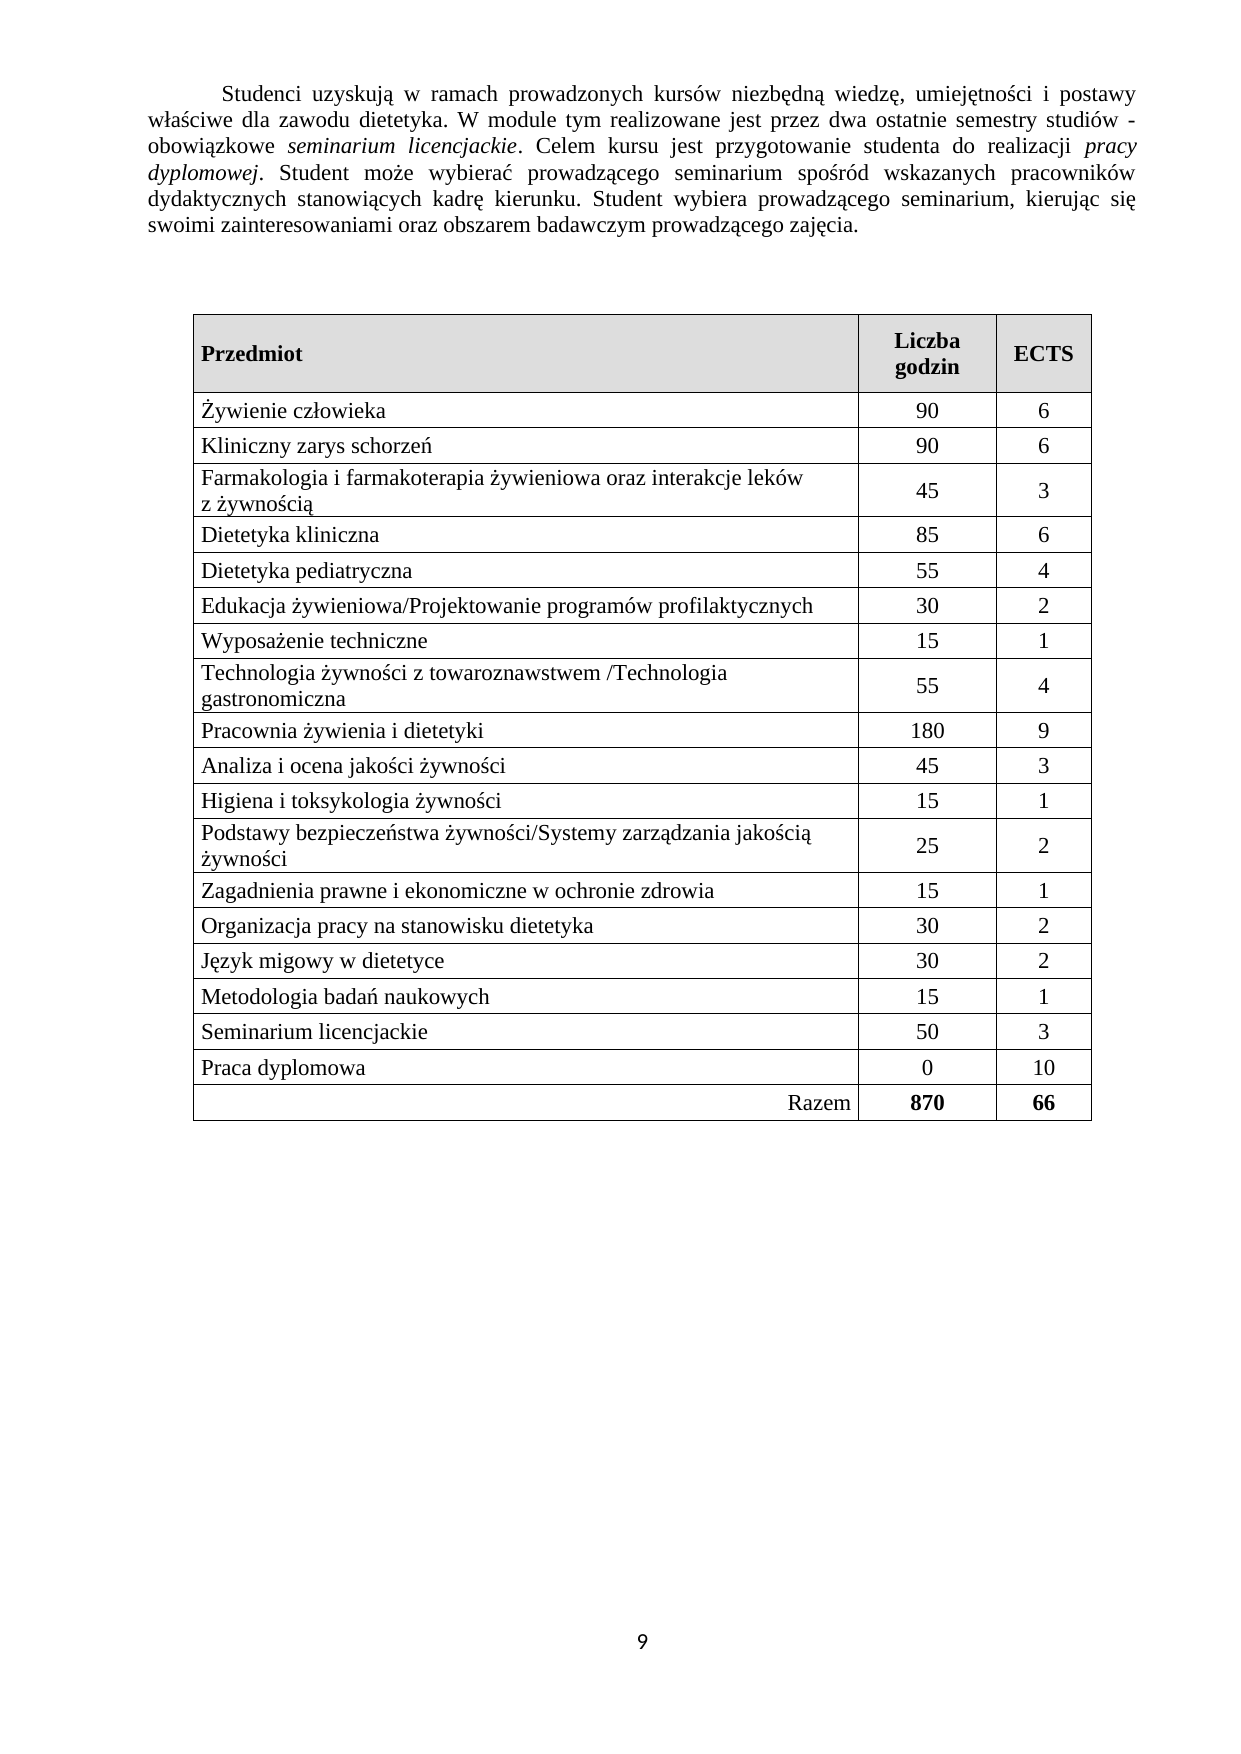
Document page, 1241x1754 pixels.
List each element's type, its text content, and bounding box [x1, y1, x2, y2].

table_cell 55 [859, 553, 996, 587]
table_cell 4 [997, 659, 1091, 712]
table_cell 2 [997, 819, 1091, 872]
table_header ECTS [997, 315, 1091, 392]
table_cell Dietetyka pediatryczna [194, 553, 858, 587]
table_cell 870 [859, 1085, 996, 1119]
table_cell 2 [997, 944, 1091, 978]
table_cell Technologia żywności z towaroznawstwem /Technologia gastronomiczna [194, 659, 858, 712]
table_cell Organizacja pracy na stanowisku dietetyka [194, 908, 858, 942]
table_cell 55 [859, 659, 996, 712]
table_cell 45 [859, 464, 996, 516]
table_cell 1 [997, 979, 1091, 1013]
table_cell 30 [859, 588, 996, 622]
table_cell 4 [997, 553, 1091, 587]
table_cell 66 [997, 1085, 1091, 1119]
table_cell Żywienie człowieka [194, 393, 858, 427]
table_cell 50 [859, 1014, 996, 1049]
table_cell Kliniczny zarys schorzeń [194, 428, 858, 462]
table_cell 6 [997, 393, 1091, 427]
table_cell 1 [997, 624, 1091, 658]
table_cell Język migowy w dietetyce [194, 944, 858, 978]
table_cell Edukacja żywieniowa/Projektowanie programów profilaktycznych [194, 588, 858, 622]
table_cell 90 [859, 393, 996, 427]
table_cell 2 [997, 908, 1091, 942]
table_cell 3 [997, 1014, 1091, 1049]
table_cell Higiena i toksykologia żywności [194, 784, 858, 818]
table_cell 180 [859, 713, 996, 747]
table_cell Seminarium licencjackie [194, 1014, 858, 1049]
table_cell Metodologia badań naukowych [194, 979, 858, 1013]
table_cell 0 [859, 1050, 996, 1084]
table_cell 9 [997, 713, 1091, 747]
table_header Przedmiot [194, 315, 858, 392]
table_cell Analiza i ocena jakości żywności [194, 748, 858, 782]
table_cell Razem [194, 1085, 858, 1119]
table_cell 1 [997, 873, 1091, 907]
table_cell Wyposażenie techniczne [194, 624, 858, 658]
table_cell 90 [859, 428, 996, 462]
text Studenci uzyskują w ramach prowadzonych kursów niezbędną wiedzę, umiejętności i postawy właściwe dla zawodu dietetyka. W module tym realizowane jest przez dwa ostatnie semestry studiów -obowiązkowe seminarium licencjackie. Celem kursu jest przygotowanie studenta do realizacji pracy dyplomowej. Student może wybierać prowadzącego seminarium spośród wskazanych pracowników dydaktycznych stanowiących kadrę kierunku. Student wybiera prowadzącego seminarium, kierując się swoimi zainteresowaniami oraz obszarem badawczym prowadzącego zajęcia. [148, 80, 1137, 238]
table_cell 3 [997, 464, 1091, 516]
table_cell 15 [859, 873, 996, 907]
table_header Liczba godzin [859, 315, 996, 392]
table_cell Pracownia żywienia i dietetyki [194, 713, 858, 747]
table_cell 25 [859, 819, 996, 872]
table_cell 3 [997, 748, 1091, 782]
table_cell 15 [859, 979, 996, 1013]
table_cell 10 [997, 1050, 1091, 1084]
table_cell Podstawy bezpieczeństwa żywności/Systemy zarządzania jakością żywności [194, 819, 858, 872]
table_cell 1 [997, 784, 1091, 818]
table_cell 6 [997, 517, 1091, 552]
table_cell 30 [859, 944, 996, 978]
table_cell 85 [859, 517, 996, 552]
table_cell Farmakologia i farmakoterapia żywieniowa oraz interakcje leków z żywnością [194, 464, 858, 516]
table_cell Zagadnienia prawne i ekonomiczne w ochronie zdrowia [194, 873, 858, 907]
table_cell 2 [997, 588, 1091, 622]
table_cell 30 [859, 908, 996, 942]
table_cell 6 [997, 428, 1091, 462]
table_cell 45 [859, 748, 996, 782]
table_cell 15 [859, 784, 996, 818]
table_cell 15 [859, 624, 996, 658]
table_cell Praca dyplomowa [194, 1050, 858, 1084]
table_cell Dietetyka kliniczna [194, 517, 858, 552]
